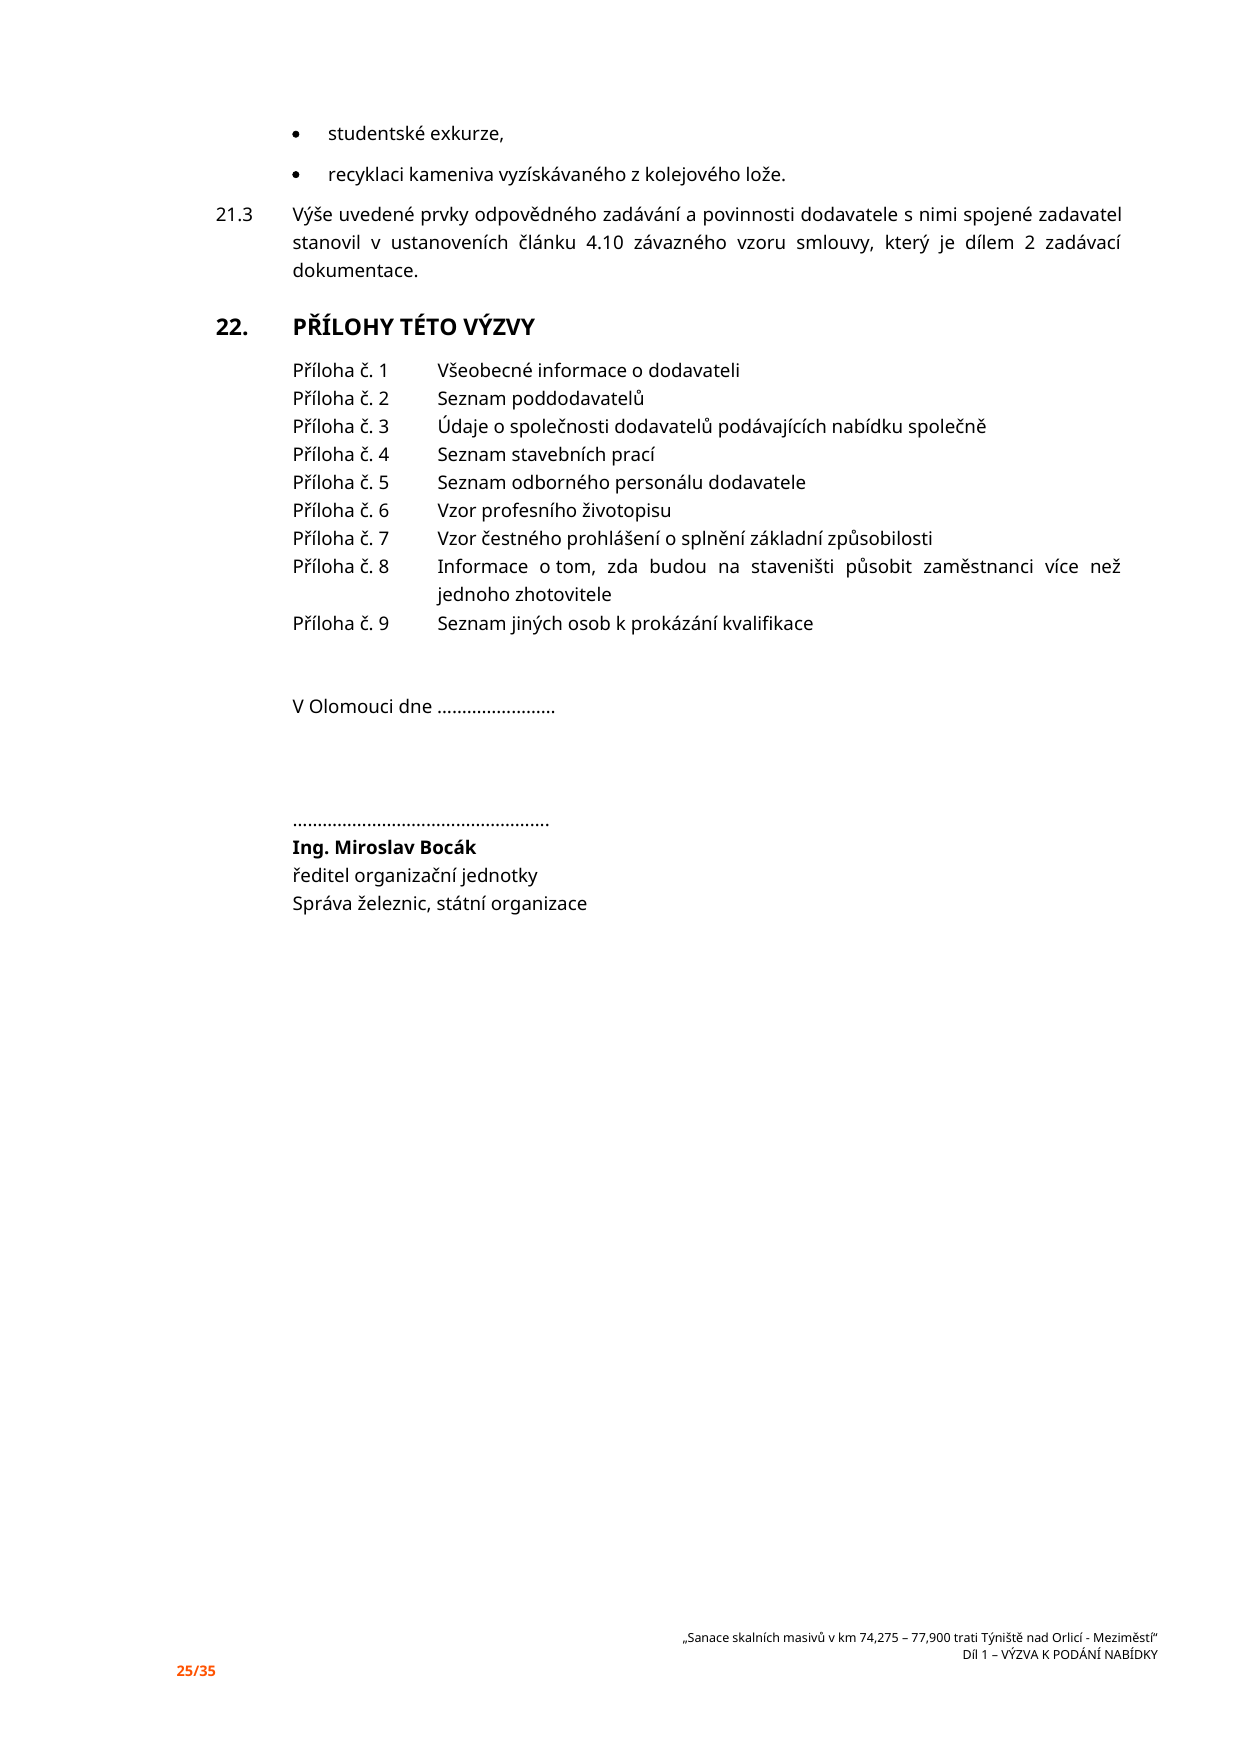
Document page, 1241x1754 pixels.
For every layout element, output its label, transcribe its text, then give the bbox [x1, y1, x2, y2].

text Ing. Miroslav Bocák [292, 834, 1122, 859]
text Výše uvedené prvky odpovědného zadávání a povinnosti dodavatele s nimi spojené zadavatel stanovil v ustanoveních článku 4.10 závazného vzoru smlouvy, který je dílem 2 zadávací dokumentace. [216, 202, 1122, 283]
text V Olomouci dne …………………… [292, 694, 1122, 719]
text Příloha č. 3 Údaje o společnosti dodavatelů podávajících nabídku společně [292, 414, 1122, 439]
text Příloha č. 4 Seznam stavebních prací [292, 442, 1122, 467]
text Příloha č. 9 Seznam jiných osob k prokázání kvalifikace [292, 610, 1122, 635]
text studentské exkurze, [292, 121, 1122, 146]
text Příloha č. 7 Vzor čestného prohlášení o splnění základní způsobilosti [292, 526, 1122, 551]
text ředitel organizační jednotky [292, 862, 1122, 887]
text Příloha č. 5 Seznam odborného personálu dodavatele [292, 470, 1122, 495]
text Příloha č. 2 Seznam poddodavatelů [292, 386, 1122, 411]
text Příloha č. 1 Všeobecné informace o dodavateli [292, 358, 1122, 383]
text Příloha č. 6 Vzor profesního životopisu [292, 498, 1122, 523]
text Příloha č. 8 Informace o tom, zda budou na staveništi působit zaměstnanci více než jednoho zhotovitele [292, 554, 1122, 607]
text ……………………………………………. [292, 806, 1122, 831]
text PŘÍLOHY TÉTO VÝZVY [216, 311, 1122, 342]
text recyklaci kameniva vyzískávaného z kolejového lože. [292, 161, 1122, 187]
text Správa železnic, státní organizace [292, 890, 1122, 916]
